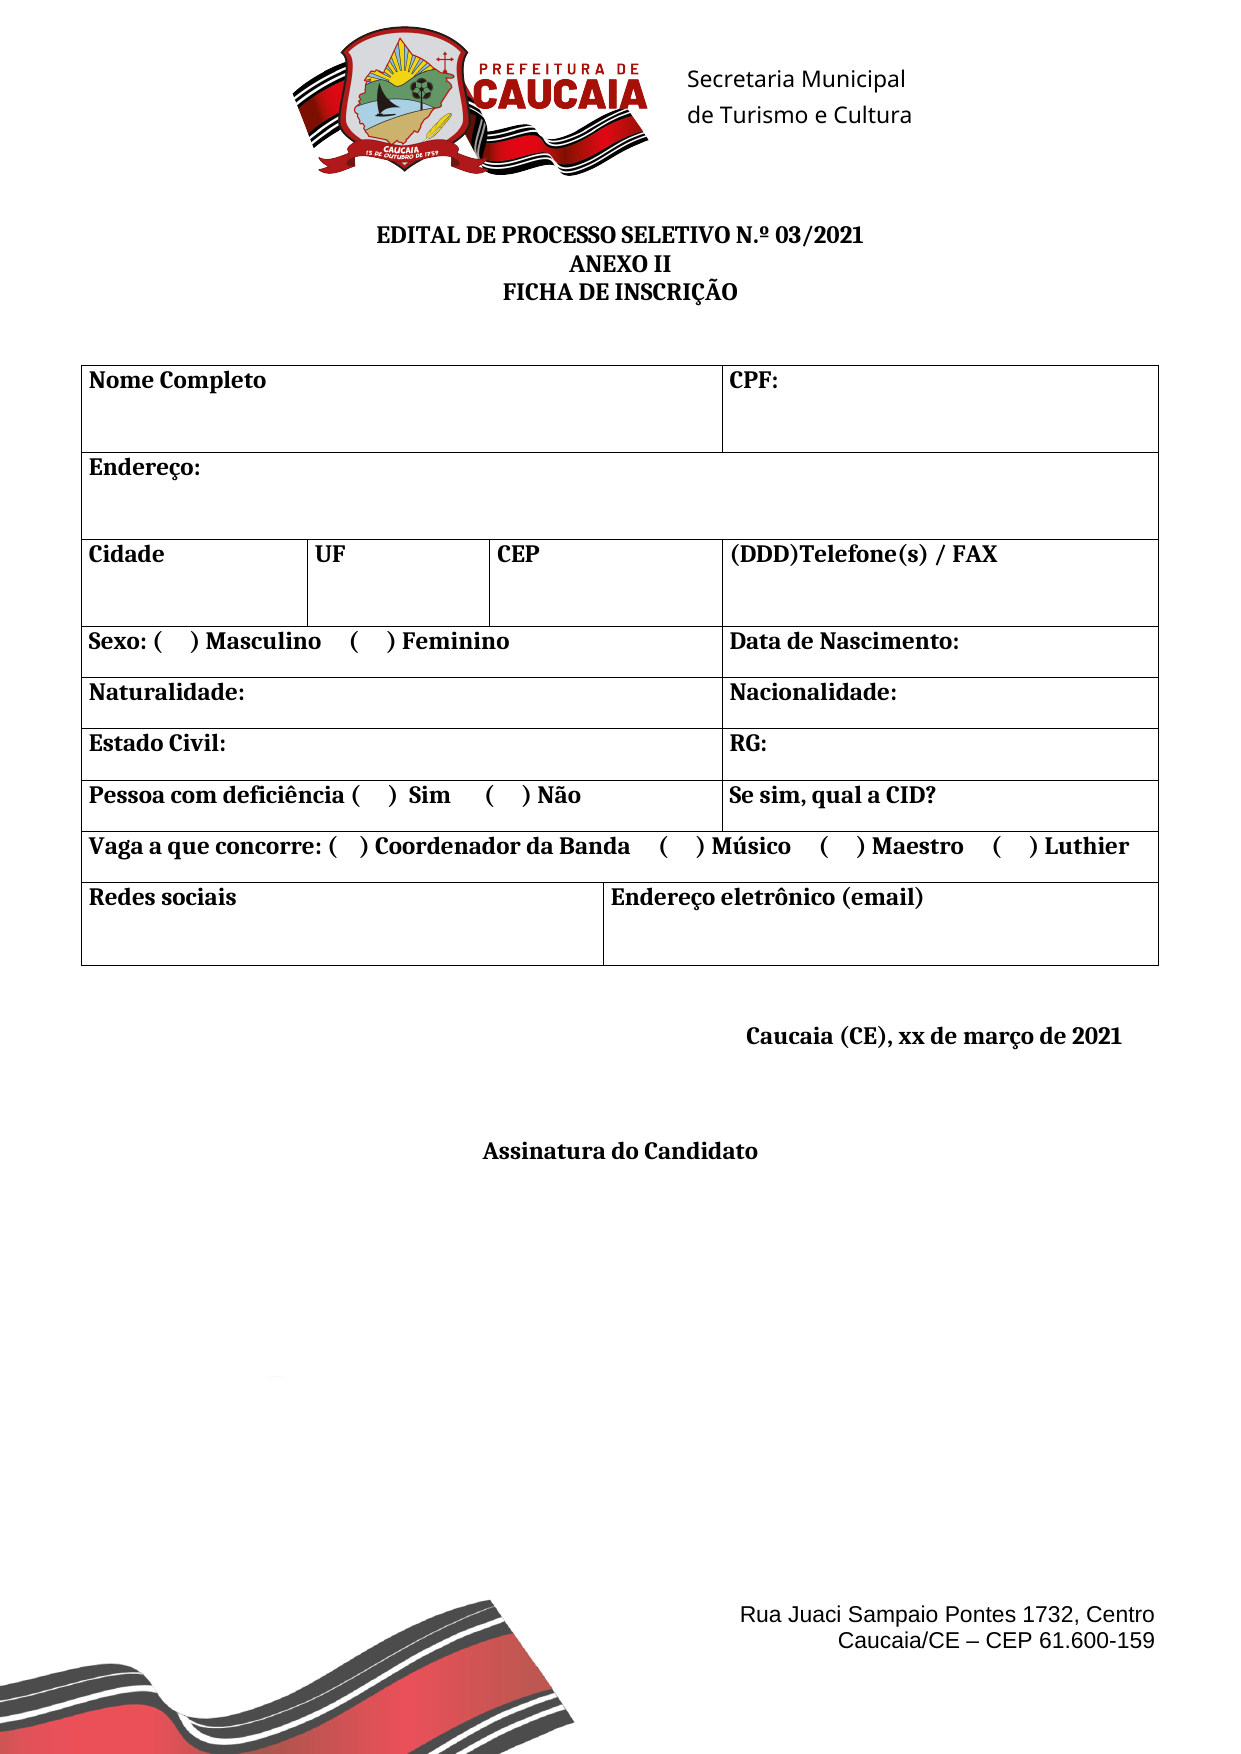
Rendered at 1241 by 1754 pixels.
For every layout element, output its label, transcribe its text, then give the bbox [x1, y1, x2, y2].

table_cell (DDD)Telefone(s) / FAX [723, 540, 1158, 626]
picture [234, 13, 1000, 189]
table_cell Data de Nascimento: [723, 627, 1158, 677]
table_cell Cidade [82, 540, 307, 626]
table_cell Endereço eletrônico (email) [604, 883, 1158, 965]
table_cell Endereço: [82, 453, 1158, 539]
table_cell Naturalidade: [82, 678, 722, 728]
picture [0, 1376, 602, 1754]
table_cell UF [308, 540, 489, 626]
table_cell Se sim, qual a CID? [723, 781, 1158, 831]
text ANEXO II [118, 249, 1122, 278]
table_cell Vaga a que concorre: ( ) Coordenador da Banda ( ) Músico ( ) Maestro ( ) Luthier [82, 832, 1158, 882]
table_header Nome Completo [82, 366, 722, 452]
text Assinatura do Candidato [118, 1137, 1122, 1165]
table_cell Nacionalidade: [723, 678, 1158, 728]
text FICHA DE INSCRIÇÃO [118, 278, 1122, 307]
table_cell RG: [723, 729, 1158, 779]
table_cell CEP [490, 540, 722, 626]
table_header CPF: [723, 366, 1158, 452]
text EDITAL DE PROCESSO SELETIVO N.º 03/2021 [118, 221, 1122, 249]
table_cell Pessoa com deficiência ( ) Sim ( ) Não [82, 781, 722, 831]
text Caucaia (CE), xx de março de 2021 [133, 1022, 1122, 1050]
table_cell Sexo: ( ) Masculino ( ) Feminino [82, 627, 722, 677]
table_cell Estado Civil: [82, 729, 722, 779]
table_cell Redes sociais [82, 883, 603, 965]
